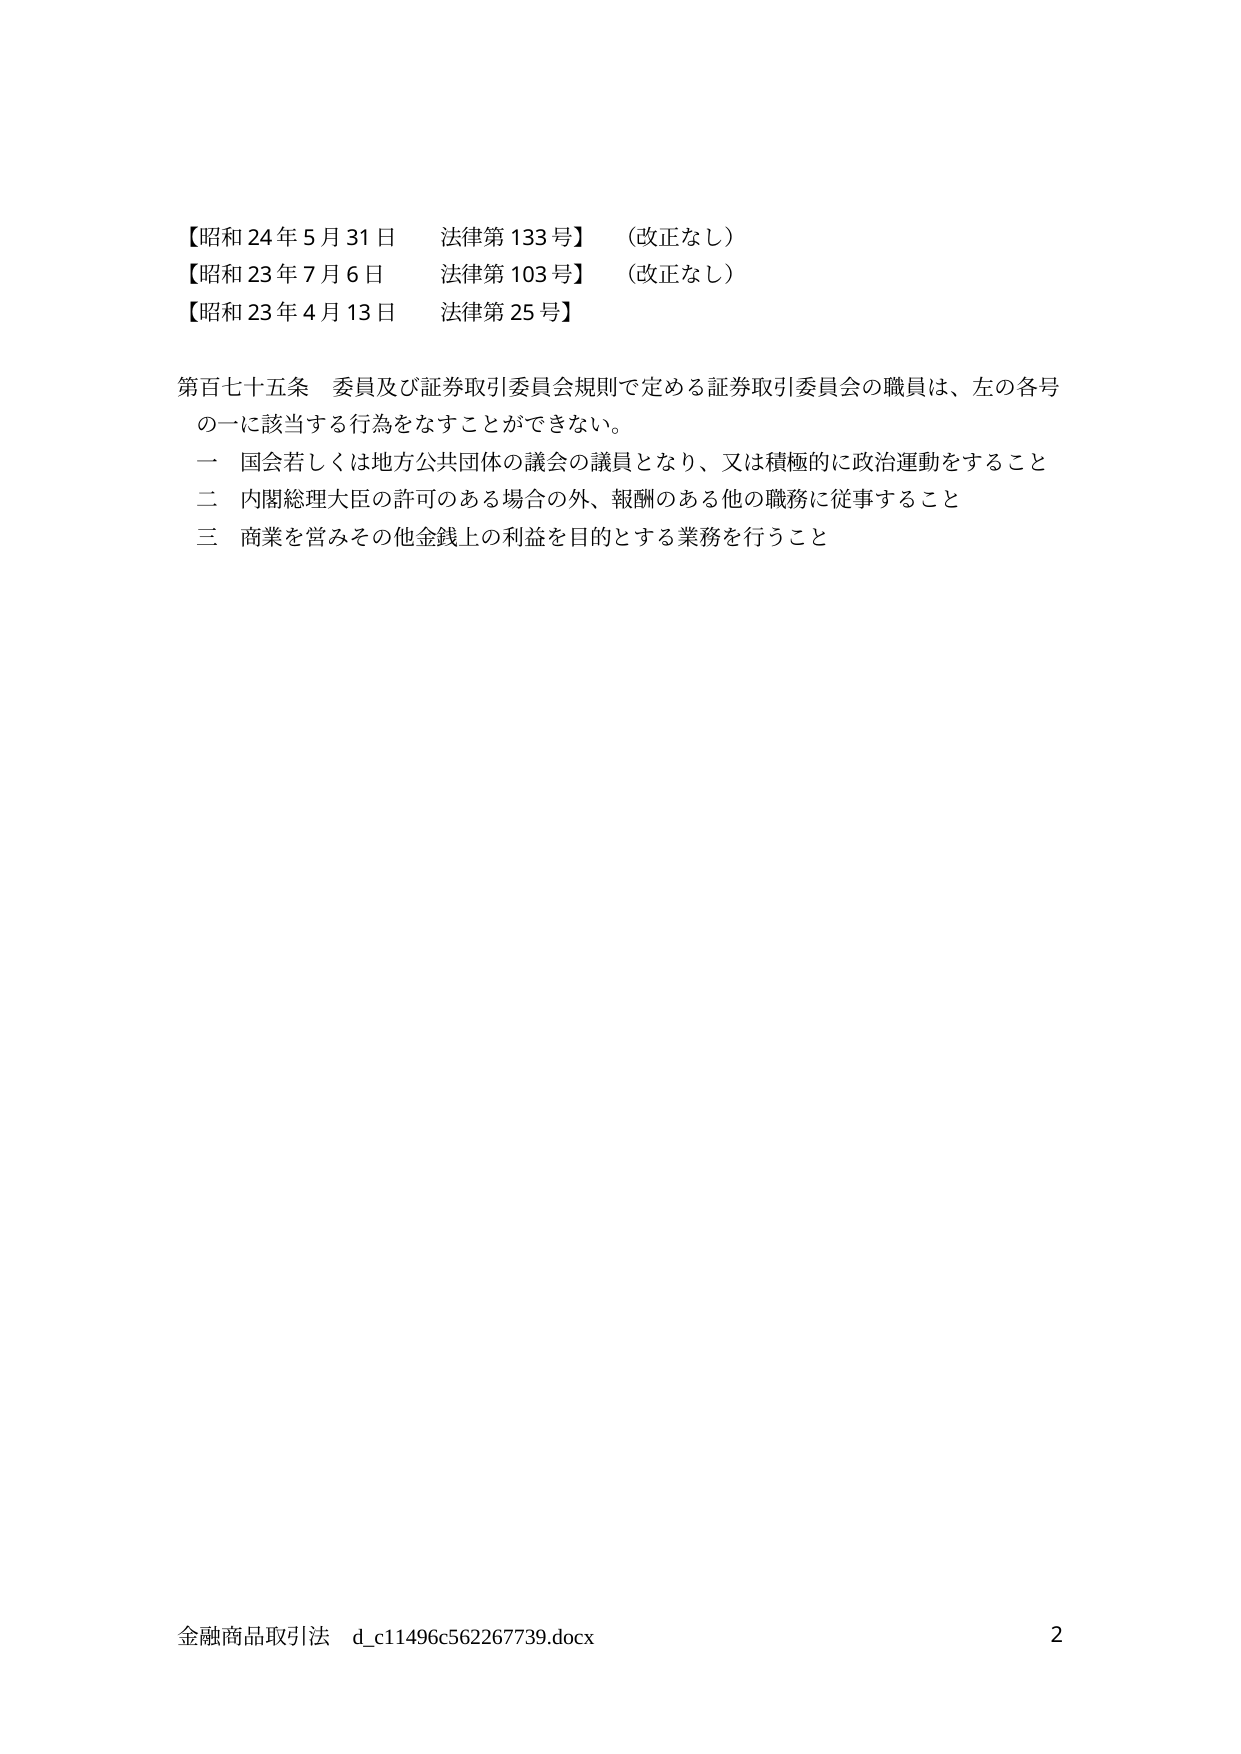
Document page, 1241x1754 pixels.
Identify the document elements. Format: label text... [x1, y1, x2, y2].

text 【昭和23年7月6日 法律第103号】 （改正なし） [177, 254, 1063, 292]
text 第百七十五条 委員及び証券取引委員会規則で定める証券取引委員会の職員は、左の各号の一に該当する行為をなすことができない。 [177, 367, 1063, 442]
text 【昭和23年4月13日 法律第25号】 [177, 292, 1063, 329]
text 三 商業を営みその他金銭上の利益を目的とする業務を行うこと [196, 517, 1063, 554]
text 一 国会若しくは地方公共団体の議会の議員となり、又は積極的に政治運動をすること [196, 442, 1063, 479]
text 二 内閣総理大臣の許可のある場合の外、報酬のある他の職務に従事すること [196, 479, 1063, 517]
text 【昭和24年5月31日 法律第133号】 （改正なし） [177, 217, 1063, 254]
